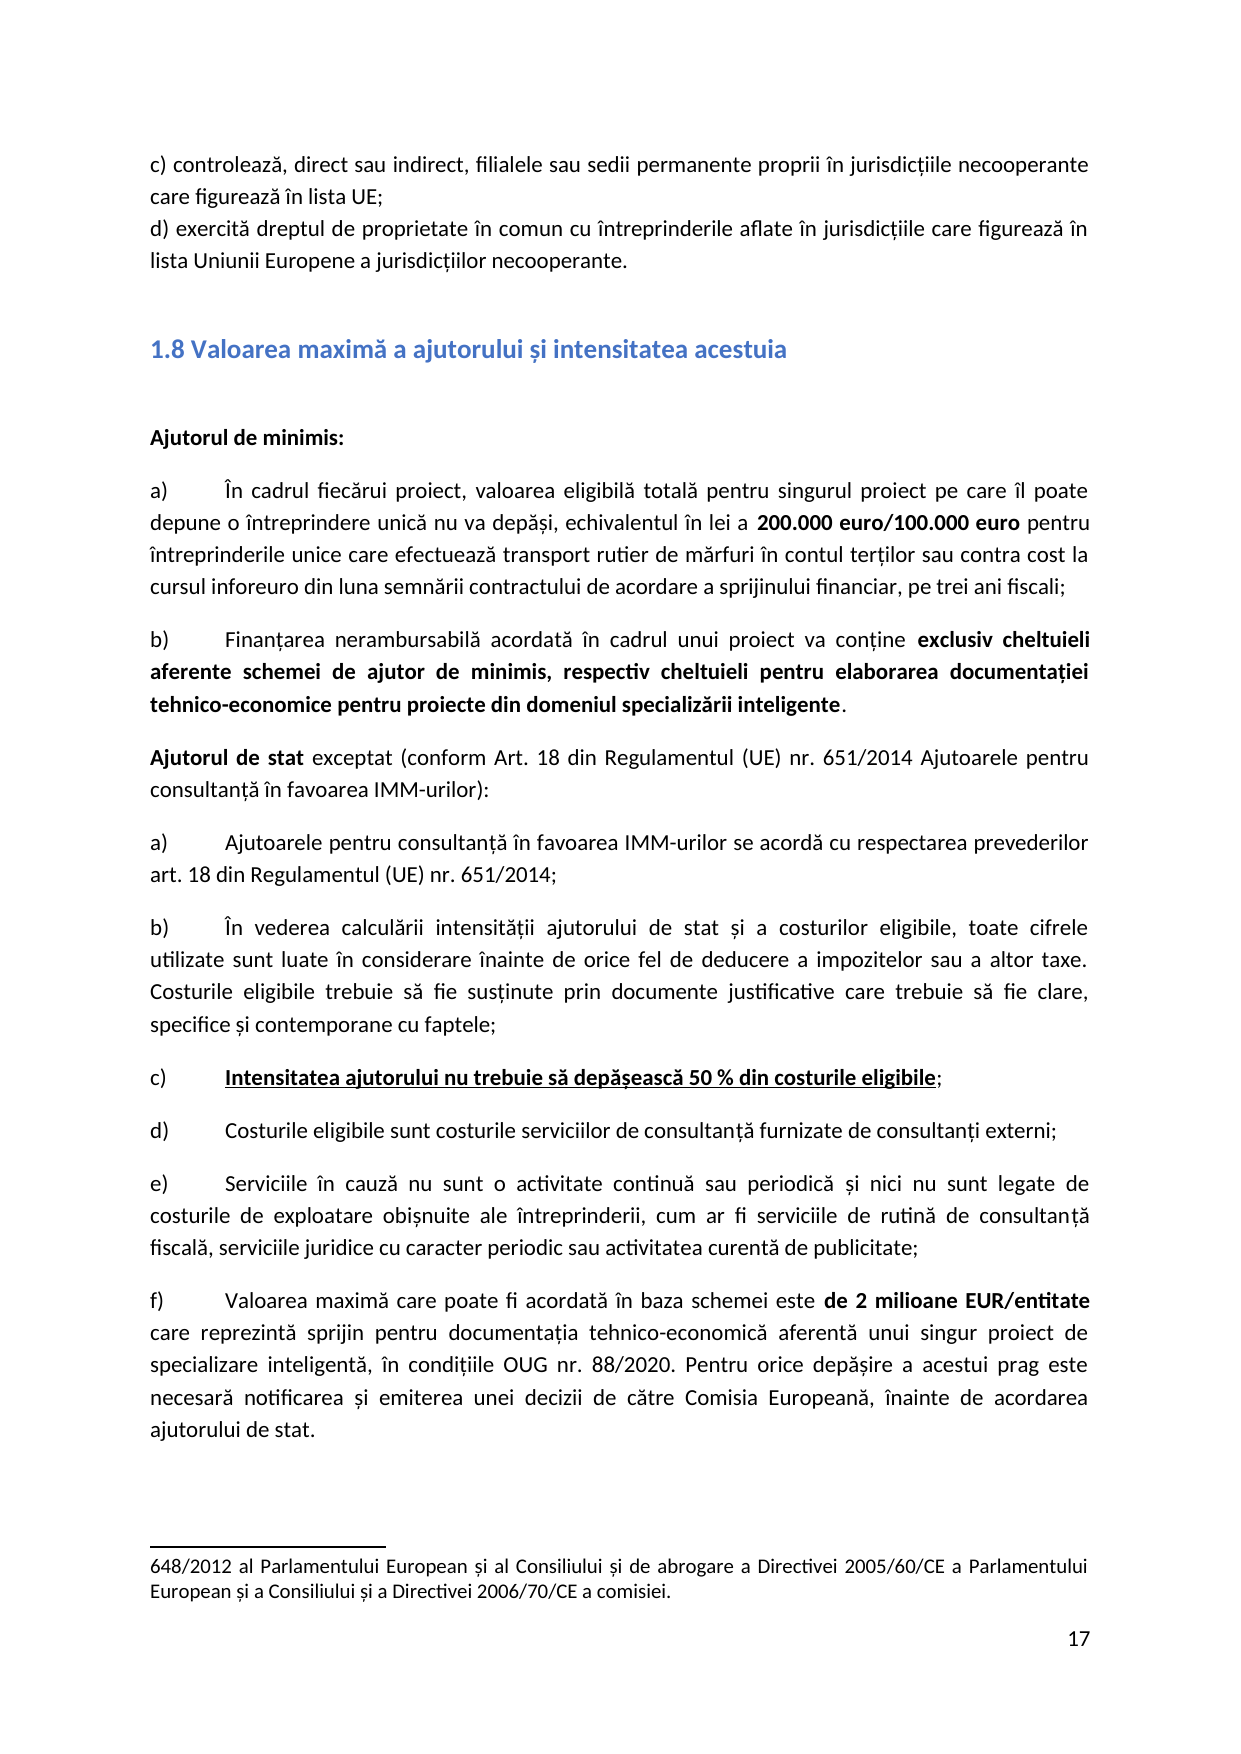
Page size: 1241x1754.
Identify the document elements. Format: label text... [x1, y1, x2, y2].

text a) În cadrul fiecărui proiect, valoarea eligibilă totală pentru singurul proiect pe care îl poate depune o întreprindere unică nu va depăși, echivalentul în lei a 200.000 euro/100.000 euro pentru întreprinderile unice care efectuează transport rutier de mărfuri în contul terților sau contra cost la cursul inforeuro din luna semnării contractului de acordare a sprijinului financiar, pe trei ani fiscali; [150, 476, 1090, 600]
text c) Intensitatea ajutorului nu trebuie să depăşească 50 % din costurile eligibile; [150, 1063, 1090, 1091]
text e) Serviciile în cauză nu sunt o activitate continuă sau periodică şi nici nu sunt legate de costurile de exploatare obişnuite ale întreprinderii, cum ar fi serviciile de rutină de consultanţă fiscală, serviciile juridice cu caracter periodic sau activitatea curentă de publicitate; [150, 1169, 1090, 1261]
text d) Costurile eligibile sunt costurile serviciilor de consultanţă furnizate de consultanți externi; [150, 1116, 1090, 1144]
text a) Ajutoarele pentru consultanţă în favoarea IMM-urilor se acordă cu respectarea prevederilor art. 18 din Regulamentul (UE) nr. 651/2014; [150, 828, 1090, 888]
subtitle 1.8 Valoarea maximă a ajutorului și intensitatea acestuia [150, 332, 1090, 365]
text b) În vederea calculării intensității ajutorului de stat și a costurilor eligibile, toate cifrele utilizate sunt luate în considerare înainte de orice fel de deducere a impozitelor sau a altor taxe. Costurile eligibile trebuie să fie susținute prin documente justificative care trebuie să fie clare, specifice și contemporane cu faptele; [150, 913, 1090, 1038]
text Ajutorul de minimis: [150, 423, 1090, 451]
text b) Finanțarea nerambursabilă acordată în cadrul unui proiect va conține exclusiv cheltuieli aferente schemei de ajutor de minimis, respectiv cheltuieli pentru elaborarea documentației tehnico-economice pentru proiecte din domeniul specializării inteligente. [150, 625, 1090, 718]
text f) Valoarea maximă care poate fi acordată în baza schemei este de 2 milioane EUR/entitate care reprezintă sprijin pentru documentația tehnico-economică aferentă unui singur proiect de specializare inteligentă, în condițiile OUG nr. 88/2020. Pentru orice depășire a acestui prag este necesară notificarea și emiterea unei decizii de către Comisia Europeană, înainte de acordarea ajutorului de stat. [150, 1286, 1090, 1443]
text c) controlează, direct sau indirect, filialele sau sedii permanente proprii în jurisdicțiile necooperante care figurează în lista UE; [150, 150, 1090, 210]
text Ajutorul de stat exceptat (conform Art. 18 din Regulamentul (UE) nr. 651/2014 Ajutoarele pentru consultanţă în favoarea IMM-urilor): [150, 743, 1090, 803]
text d) exercită dreptul de proprietate în comun cu întreprinderile aflate în jurisdicțiile care figurează în lista Uniunii Europene a jurisdicțiilor necooperante. [150, 214, 1090, 274]
